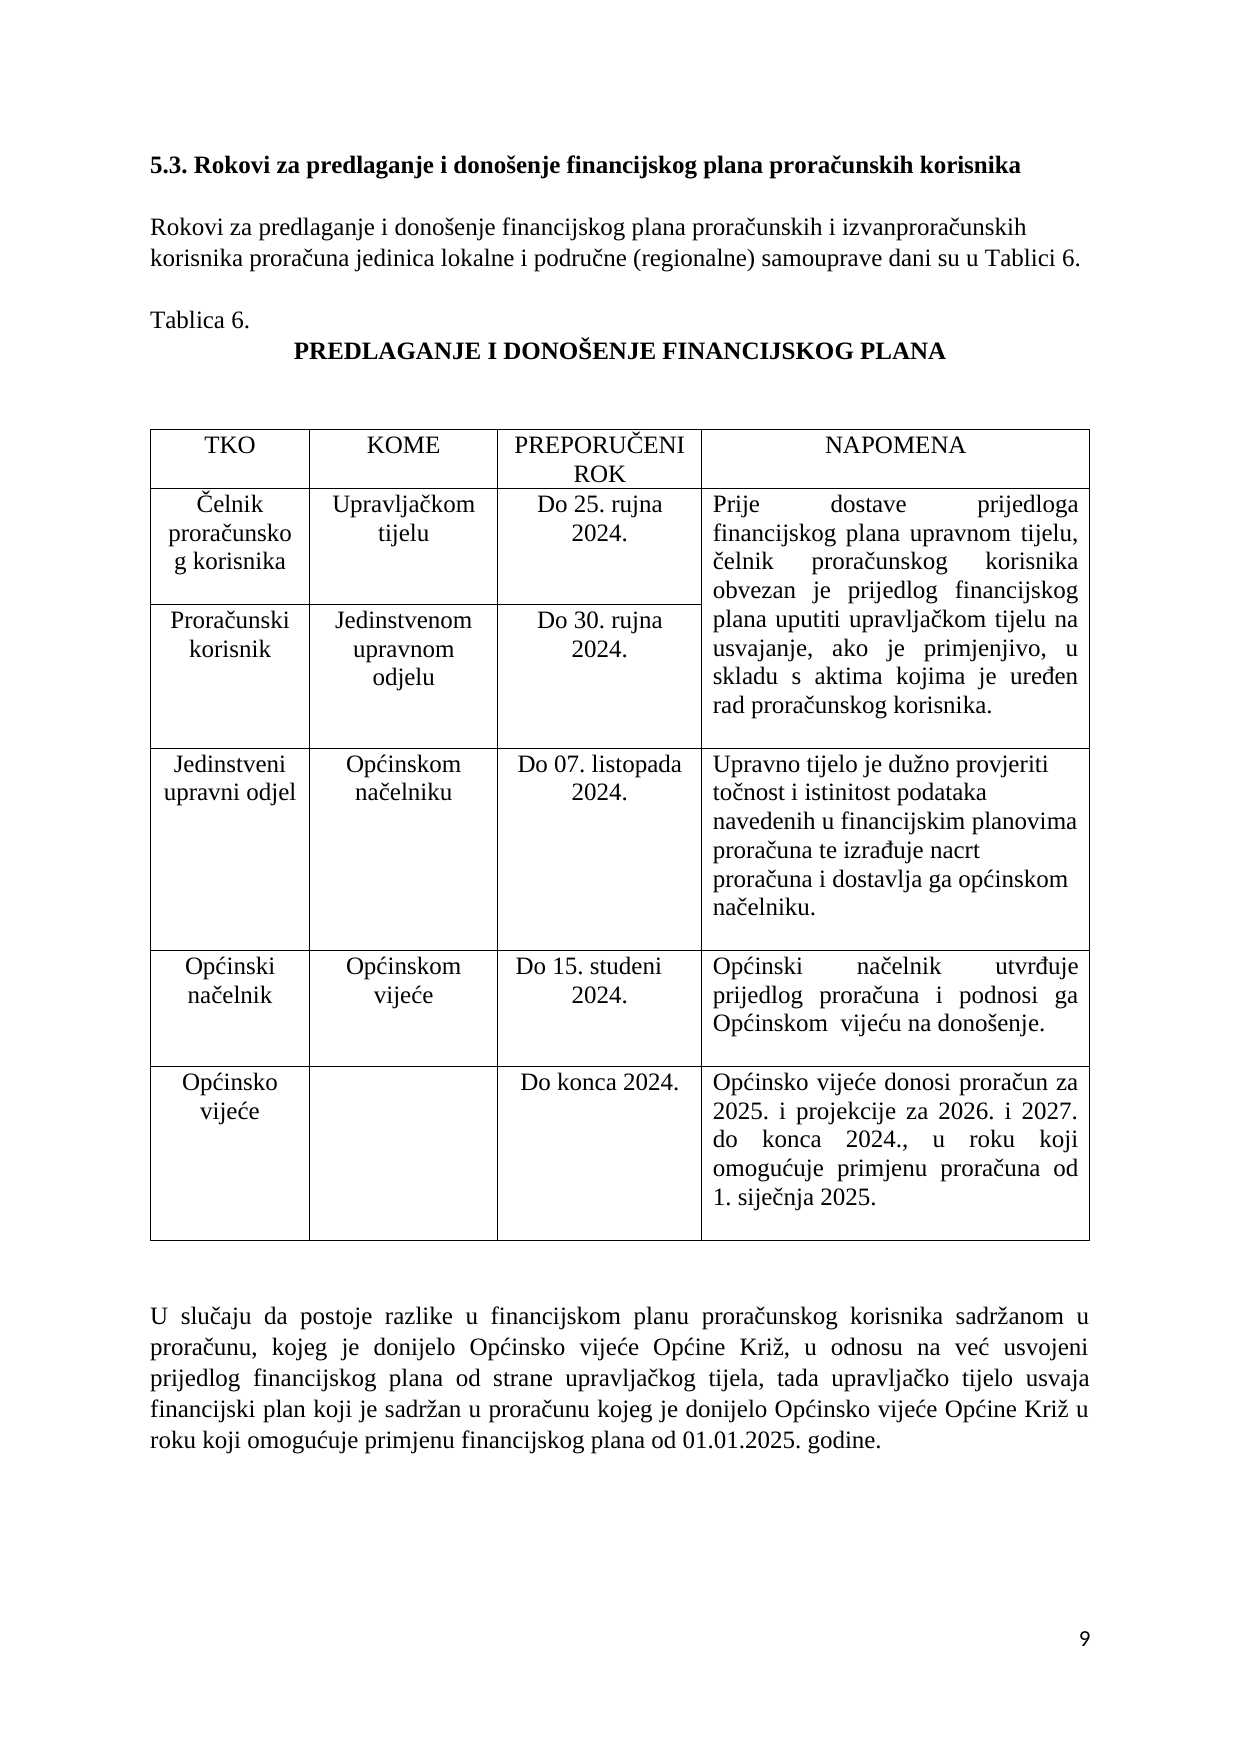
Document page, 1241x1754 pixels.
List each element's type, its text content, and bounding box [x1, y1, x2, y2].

table_cell Općinskom načelniku [310, 749, 497, 950]
text PREDLAGANJE I DONOŠENJE FINANCIJSKOG PLANA [150, 336, 1090, 365]
table_cell Prije dostave prijedloga financijskog plana upravnom tijelu, čelnik proračunskog korisnika obvezan je prijedlog financijskog plana uputiti upravljačkom tijelu na usvajanje, ako je primjenjivo, u skladu s aktima kojima je uređen rad proračunskog korisnika. [702, 489, 1089, 748]
text U slučaju da postoje razlike u financijskom planu proračunskog korisnika sadržanom u proračunu, kojeg je donijelo Općinsko vijeće Općine Križ, u odnosu na već usvojeni prijedlog financijskog plana od strane upravljačkog tijela, tada upravljačko tijelo usvaja financijski plan koji je sadržan u proračunu kojeg je donijelo Općinsko vijeće Općine Križ u roku koji omogućuje primjenu financijskog plana od 01.01.2025. godine. [150, 1301, 1090, 1454]
table_cell Do 07. listopada 2024. [498, 749, 701, 950]
text 5.3. Rokovi za predlaganje i donošenje financijskog plana proračunskih korisnika [150, 150, 1090, 179]
table_cell Do konca 2024. [498, 1067, 701, 1239]
table_cell Općinsko vijeće [151, 1067, 309, 1239]
table_cell Do 15. studeni 2024. [498, 951, 701, 1066]
text Rokovi za predlaganje i donošenje financijskog plana proračunskih i izvanproračunskih korisnika proračuna jedinica lokalne i područne (regionalne) samouprave dani su u Tablici 6. [150, 212, 1090, 272]
table_cell Jedinstvenom upravnom odjelu [310, 605, 497, 748]
text Tablica 6. [150, 305, 1090, 334]
table_header TKO [151, 430, 309, 488]
table_cell Jedinstveni upravni odjel [151, 749, 309, 950]
table_cell Do 30. rujna 2024. [498, 605, 701, 748]
table_cell Općinski načelnik utvrđuje prijedlog proračuna i podnosi ga Općinskom vijeću na donošenje. [702, 951, 1089, 1066]
table_cell [310, 1067, 497, 1239]
table_cell Općinski načelnik [151, 951, 309, 1066]
table_cell Općinskom vijeće [310, 951, 497, 1066]
table_cell Upravljačkom tijelu [310, 489, 497, 604]
table_cell Upravno tijelo je dužno provjeriti točnost i istinitost podataka navedenih u financijskim planovima proračuna te izrađuje nacrt proračuna i dostavlja ga općinskom načelniku. [702, 749, 1089, 950]
table_header NAPOMENA [702, 430, 1089, 488]
table_cell Proračunski korisnik [151, 605, 309, 748]
table_cell Općinsko vijeće donosi proračun za 2025. i projekcije za 2026. i 2027. do konca 2024., u roku koji omogućuje primjenu proračuna od 1. siječnja 2025. [702, 1067, 1089, 1239]
table_header KOME [310, 430, 497, 488]
table_header PREPORUČENI ROK [498, 430, 701, 488]
table_cell Do 25. rujna 2024. [498, 489, 701, 604]
table_cell Čelnik proračunskog korisnika [151, 489, 309, 604]
